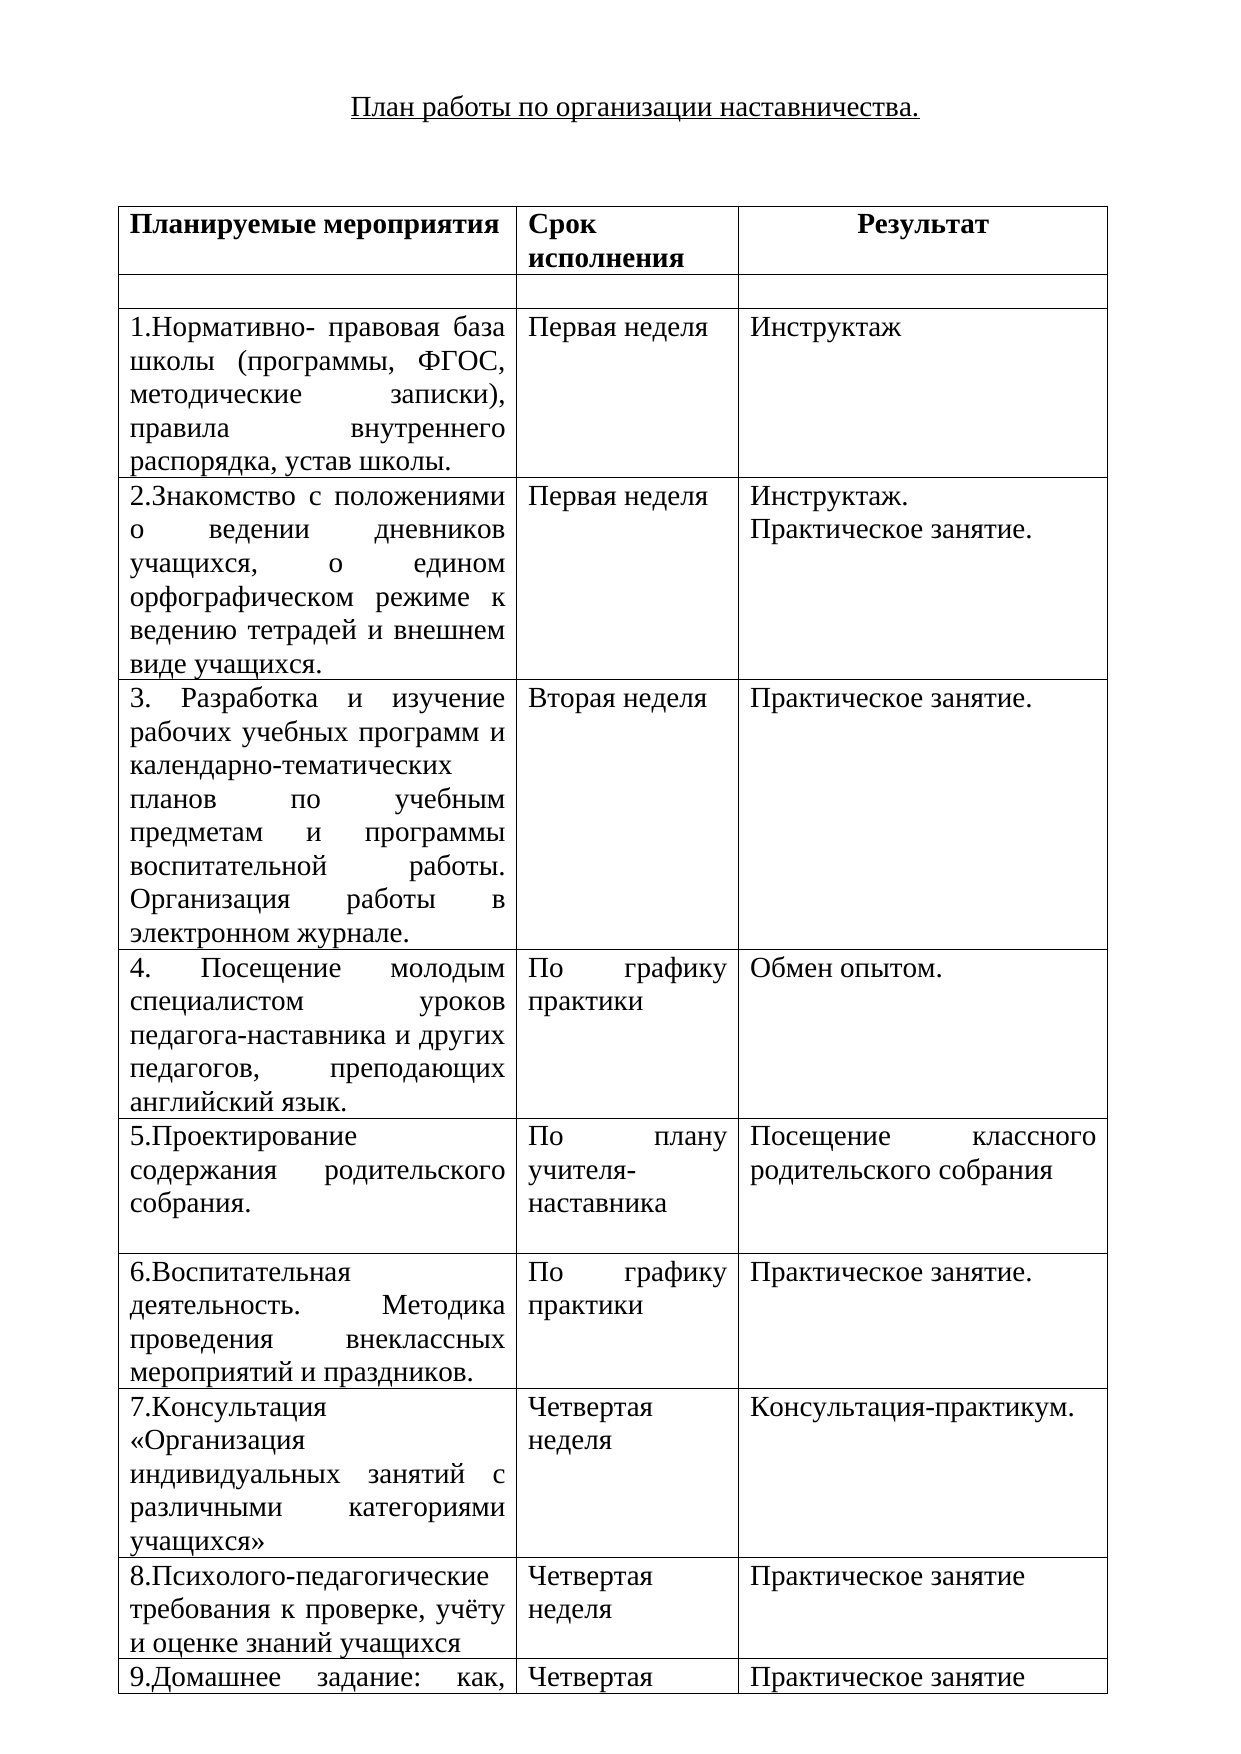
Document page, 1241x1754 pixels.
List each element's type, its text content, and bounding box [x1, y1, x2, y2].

table_cell По графику практики [517, 950, 738, 1117]
table_cell 8.Психолого-педагогические требования к проверке, учёту и оценке знаний учащихся [119, 1558, 516, 1658]
table_cell Первая неделя [517, 309, 738, 477]
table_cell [739, 1659, 1107, 1693]
table_header Результат [739, 207, 1107, 274]
table_cell 5.Проектирование содержания родительского собрания. [119, 1119, 516, 1253]
table_cell [119, 275, 516, 308]
table_cell [517, 275, 738, 308]
table_cell Четвертая неделя [517, 1558, 738, 1658]
table_cell Обмен опытом. [739, 950, 1107, 1117]
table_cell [739, 1558, 1107, 1658]
table_cell 3. Разработка и изучение рабочих учебных программ и календарно-тематических планов по учебным предметам и программы воспитательной работы. Организация работы в электронном журнале. [119, 680, 516, 949]
table_cell 1.Нормативно- правовая база школы (программы, ФГОС, методические записки), правила внутреннего распорядка, устав школы. [119, 309, 516, 477]
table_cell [119, 1659, 516, 1693]
table_cell По плану учителя-наставника [517, 1119, 738, 1253]
table_cell Четвертая неделя [517, 1659, 738, 1693]
table_cell Практическое занятие. [739, 1254, 1107, 1388]
table_cell Посещение классного родительского собрания [739, 1119, 1107, 1253]
table_cell 4. Посещение молодым специалистом уроков педагога-наставника и других педагогов, преподающих английский язык. [119, 950, 516, 1117]
table_cell Инструктаж [739, 309, 1107, 477]
table_cell Первая неделя [517, 478, 738, 679]
table_cell По графику практики [517, 1254, 738, 1388]
table_cell Инструктаж. Практическое занятие. [739, 478, 1107, 679]
table_cell Четвертая неделя [517, 1389, 738, 1557]
table_cell [739, 275, 1107, 308]
table_cell 6.Воспитательная деятельность. Методика проведения внеклассных мероприятий и праздников. [119, 1254, 516, 1388]
table_cell Консультация-практикум. [739, 1389, 1107, 1557]
table_cell Вторая неделя [517, 680, 738, 949]
list План работы по организации наставничества. [118, 89, 1152, 122]
table_cell 2.Знакомство с положениями о ведении дневников учащихся, о едином орфографическом режиме к ведению тетрадей и внешнем виде учащихся. [119, 478, 516, 679]
table_cell Практическое занятие. [739, 680, 1107, 949]
table_header Планируемые мероприятия [119, 207, 516, 274]
table_cell 7.Консультация «Организация индивидуальных занятий с различными категориями учащихся» [119, 1389, 516, 1557]
table_header Срок исполнения [517, 207, 738, 274]
